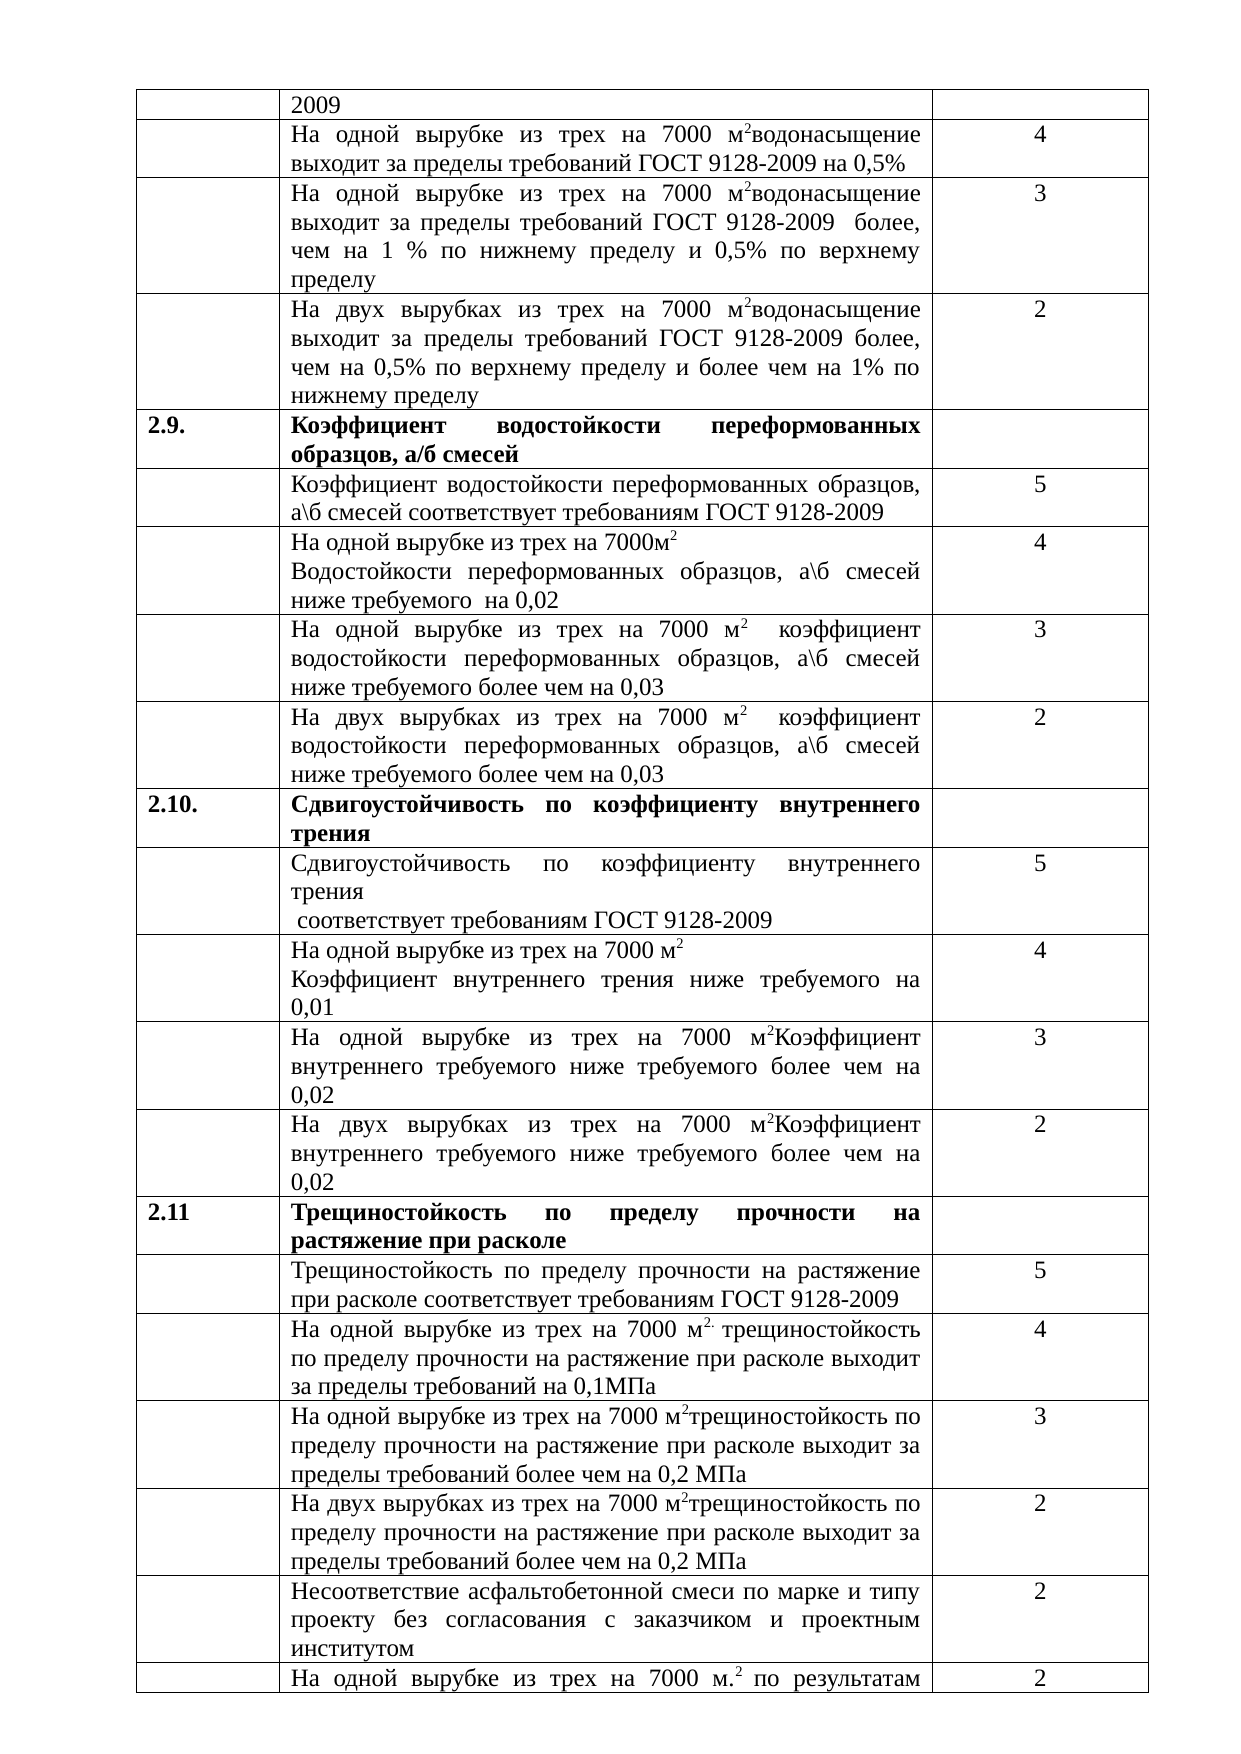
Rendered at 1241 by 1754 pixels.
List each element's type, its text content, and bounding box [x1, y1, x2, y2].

table_cell На двух вырубках из трех на водонасыщение выходит за пределы требований ГОСТ 9128-2009 более, чем на 0,5% по верхнему пределу и более чем на 1% по нижнему пределу [280, 294, 932, 409]
table_cell Трещиностойкость по пределу прочности на растяжение при расколе [280, 1197, 932, 1254]
table_cell На двух вырубках из трех на коэффициент водостойкости переформованных образцов, а\б смесей ниже требуемого более чем на 0,03 [280, 702, 932, 788]
table_cell На одной вырубке из трех на водонасыщение выходит за пределы требований ГОСТ 9128-2009 более, чем на 1 % по нижнему пределу и 0,5% по верхнему пределу [280, 178, 932, 293]
table_cell [137, 294, 279, 409]
table_cell Несоответствие асфальтобетонной смеси по марке и типу проекту без согласования с заказчиком и проектным институтом [280, 1576, 932, 1662]
table_cell [137, 1576, 279, 1662]
table_cell [137, 935, 279, 1021]
table_cell [137, 1489, 279, 1575]
table_cell 2.10. [137, 789, 279, 847]
table_cell 4 [933, 935, 1148, 1021]
table_cell 4 [933, 527, 1148, 613]
table_cell [933, 410, 1148, 468]
table_cell [933, 789, 1148, 847]
table_cell [137, 469, 279, 526]
table_cell 5 [933, 1255, 1148, 1313]
table_cell [137, 1314, 279, 1400]
table_cell [137, 1255, 279, 1313]
table_cell [137, 1663, 279, 1692]
table_cell 2 [933, 1576, 1148, 1662]
table_cell 2.9. [137, 410, 279, 468]
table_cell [280, 1663, 932, 1692]
table_cell На одной вырубке из трех на Коэффициент внутреннего трения ниже требуемого на 0,01 [280, 935, 932, 1021]
table_cell На двух вырубках из трех на Коэффициент внутреннего требуемого ниже требуемого более чем на 0,02 [280, 1110, 932, 1196]
table_cell 2.11 [137, 1197, 279, 1254]
table_cell 3 [933, 1022, 1148, 1108]
table_cell [137, 527, 279, 613]
table_cell На одной вырубке из трех на . трещиностойкость по пределу прочности на растяжение при расколе выходит за пределы требований на 0,1МПа [280, 1314, 932, 1400]
table_cell [137, 1401, 279, 1487]
table_cell [137, 178, 279, 293]
table_cell 3 [933, 178, 1148, 293]
table_cell 2 [933, 1110, 1148, 1196]
table_cell Трещиностойкость по пределу прочности на растяжение при расколе соответствует требованиям ГОСТ 9128-2009 [280, 1255, 932, 1313]
table_cell 2 [933, 1663, 1148, 1692]
table_cell На одной вырубке из трех на Коэффициент внутреннего требуемого ниже требуемого более чем на 0,02 [280, 1022, 932, 1108]
table_cell [137, 1022, 279, 1108]
table_cell [933, 1197, 1148, 1254]
table_cell Коэффициент водостойкости переформованных образцов, а\б смесей соответствует требованиям ГОСТ 9128-2009 [280, 469, 932, 526]
table_cell [137, 1110, 279, 1196]
table_cell Сдвигоустойчивость по коэффициенту внутреннего трения соответствует требованиям ГОСТ 9128-2009 [280, 848, 932, 934]
table_cell Сдвигоустойчивость по коэффициенту внутреннего трения [280, 789, 932, 847]
table_cell 5 [933, 469, 1148, 526]
table_cell 5 [933, 90, 1148, 118]
table_cell 4 [933, 1314, 1148, 1400]
table_cell На одной вырубке из трех на трещиностойкость по пределу прочности на растяжение при расколе выходит за пределы требований более чем на 0,2 МПа [280, 1401, 932, 1487]
table_cell 3 [933, 615, 1148, 701]
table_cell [280, 90, 932, 118]
table_cell 5 [933, 848, 1148, 934]
table_cell На двух вырубках из трех на трещиностойкость по пределу прочности на растяжение при расколе выходит за пределы требований более чем на 0,2 МПа [280, 1489, 932, 1575]
table_cell 2 [933, 1489, 1148, 1575]
table_cell [137, 90, 279, 118]
table_cell [137, 848, 279, 934]
table_cell 4 [933, 120, 1148, 177]
table_cell На одной вырубке из трех на водонасыщение выходит за пределы требований ГОСТ 9128-2009 на 0,5% [280, 120, 932, 177]
table_cell На одной вырубке из трех на коэффициент водостойкости переформованных образцов, а\б смесей ниже требуемого более чем на 0,03 [280, 615, 932, 701]
table_cell Коэффициент водостойкости переформованных образцов, а/б смесей [280, 410, 932, 468]
table_cell 2 [933, 294, 1148, 409]
table_cell 2 [933, 702, 1148, 788]
table_cell [137, 615, 279, 701]
table_cell 3 [933, 1401, 1148, 1487]
table_cell [137, 120, 279, 177]
table_cell [137, 702, 279, 788]
table_cell На одной вырубке из трех на 7000м2 Водостойкости переформованных образцов, а\б смесей ниже требуемого на 0,02 [280, 527, 932, 613]
